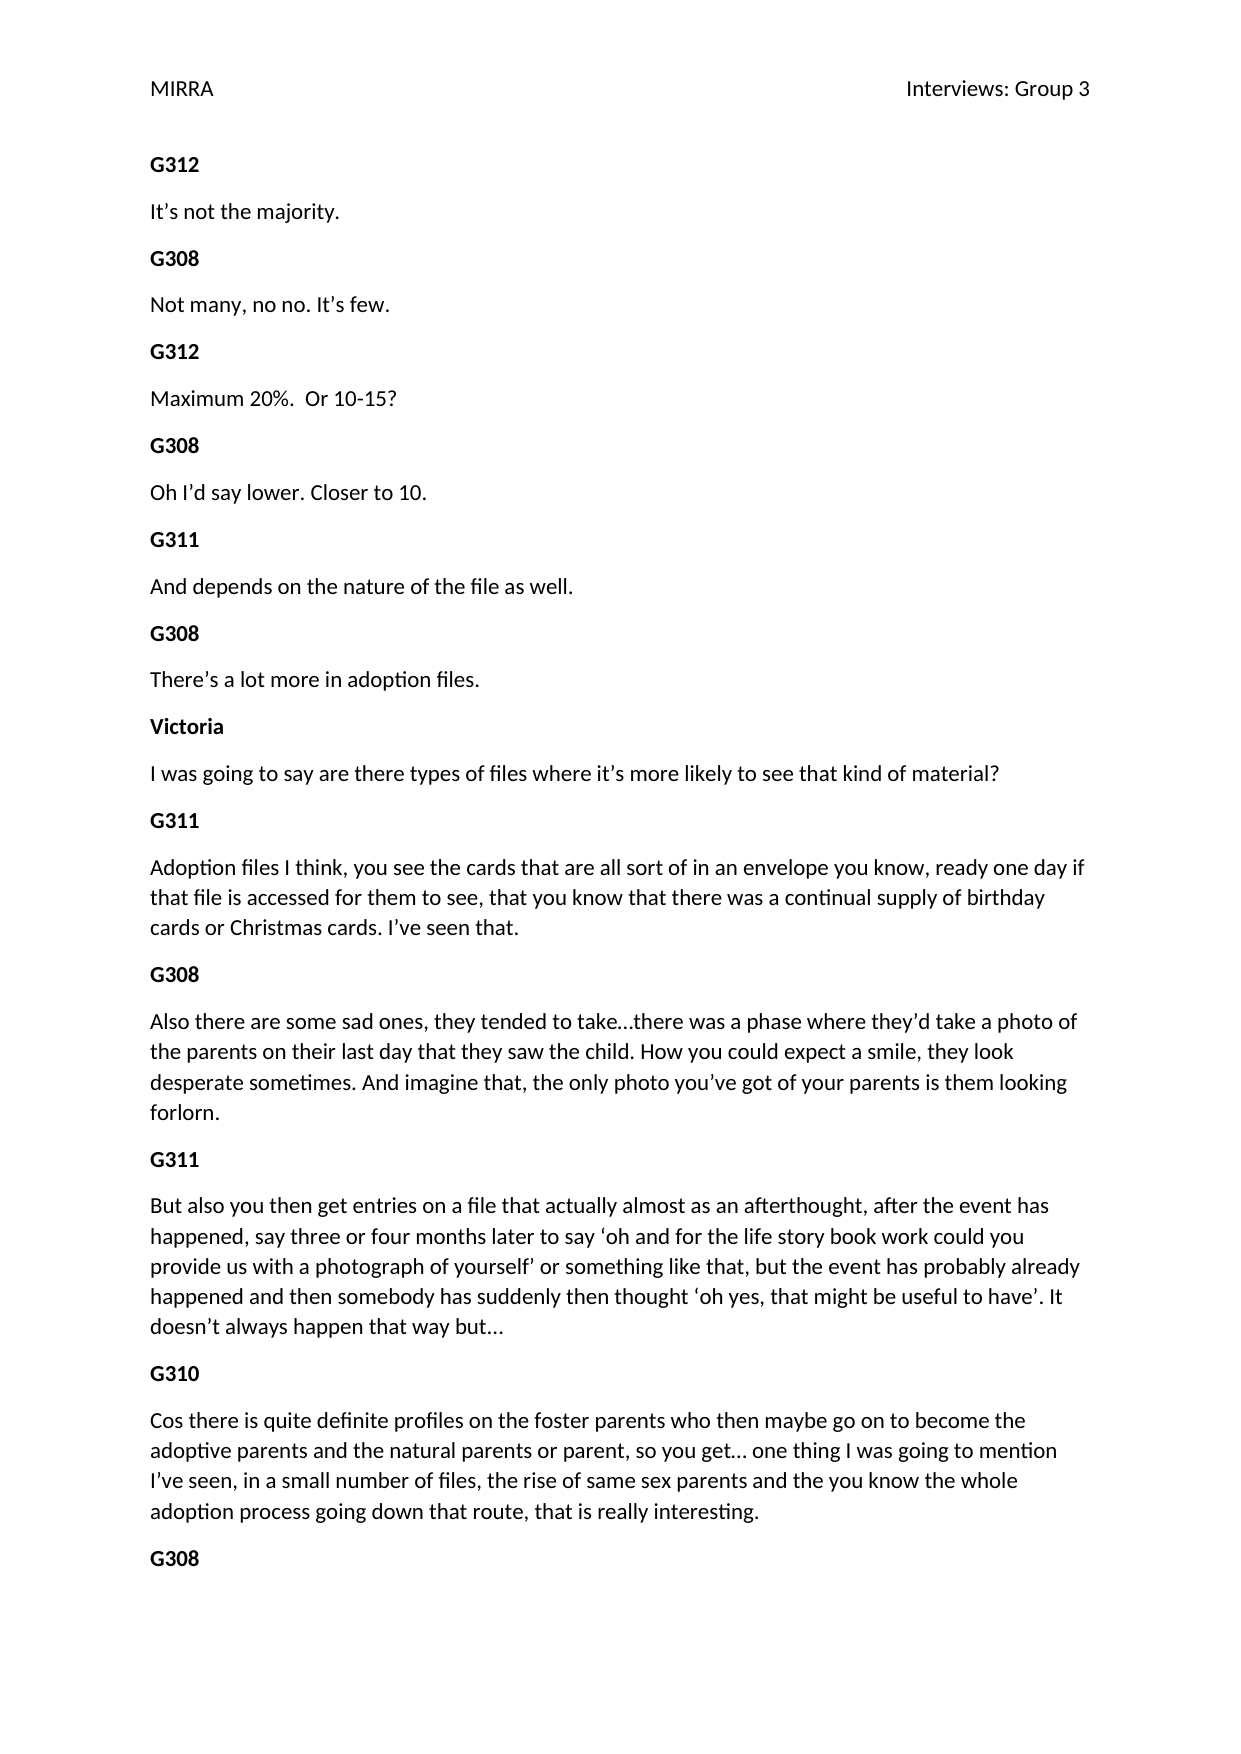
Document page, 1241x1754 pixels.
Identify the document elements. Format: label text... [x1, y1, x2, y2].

text G308 [150, 431, 1090, 459]
text G311 [150, 1145, 1090, 1173]
text Also there are some sad ones, they tended to take…there was a phase where they’d take a photo of the parents on their last day that they saw the child. How you could expect a smile, they look desperate sometimes. And imagine that, the only photo you’ve got of your parents is them looking forlorn. [150, 1007, 1090, 1126]
text G310 [150, 1359, 1090, 1387]
text I was going to say are there types of files where it’s more likely to see that kind of material? [150, 759, 1090, 787]
text Adoption files I think, you see the cards that are all sort of in an envelope you know, ready one day if that file is accessed for them to see, that you know that there was a continual supply of birthday cards or Christmas cards. I’ve seen that. [150, 853, 1090, 942]
text G312 [150, 337, 1090, 366]
text Not many, no no. It’s few. [150, 291, 1090, 319]
text G308 [150, 619, 1090, 647]
text G308 [150, 244, 1090, 272]
text And depends on the nature of the file as well. [150, 572, 1090, 600]
text It’s not the majority. [150, 197, 1090, 225]
text Cos there is quite definite profiles on the foster parents who then maybe go on to become the adoptive parents and the natural parents or parent, so you get… one thing I was going to mention I’ve seen, in a small number of files, the rise of same sex parents and the you know the whole adoption process going down that route, that is really interesting. [150, 1406, 1090, 1525]
text G308 [150, 960, 1090, 988]
text Maximum 20%. Or 10-15? [150, 384, 1090, 412]
text G311 [150, 525, 1090, 553]
text There’s a lot more in adoption files. [150, 666, 1090, 694]
text G311 [150, 806, 1090, 834]
text Oh I’d say lower. Closer to 10. [150, 478, 1090, 506]
text But also you then get entries on a file that actually almost as an afterthought, after the event has happened, say three or four months later to say ‘oh and for the life story book work could you provide us with a photograph of yourself’ or something like that, but the event has probably already happened and then somebody has suddenly then thought ‘oh yes, that might be useful to have’. It doesn’t always happen that way but... [150, 1192, 1090, 1341]
text G312 [150, 150, 1090, 178]
text G308 [150, 1544, 1090, 1572]
text Victoria [150, 712, 1090, 741]
